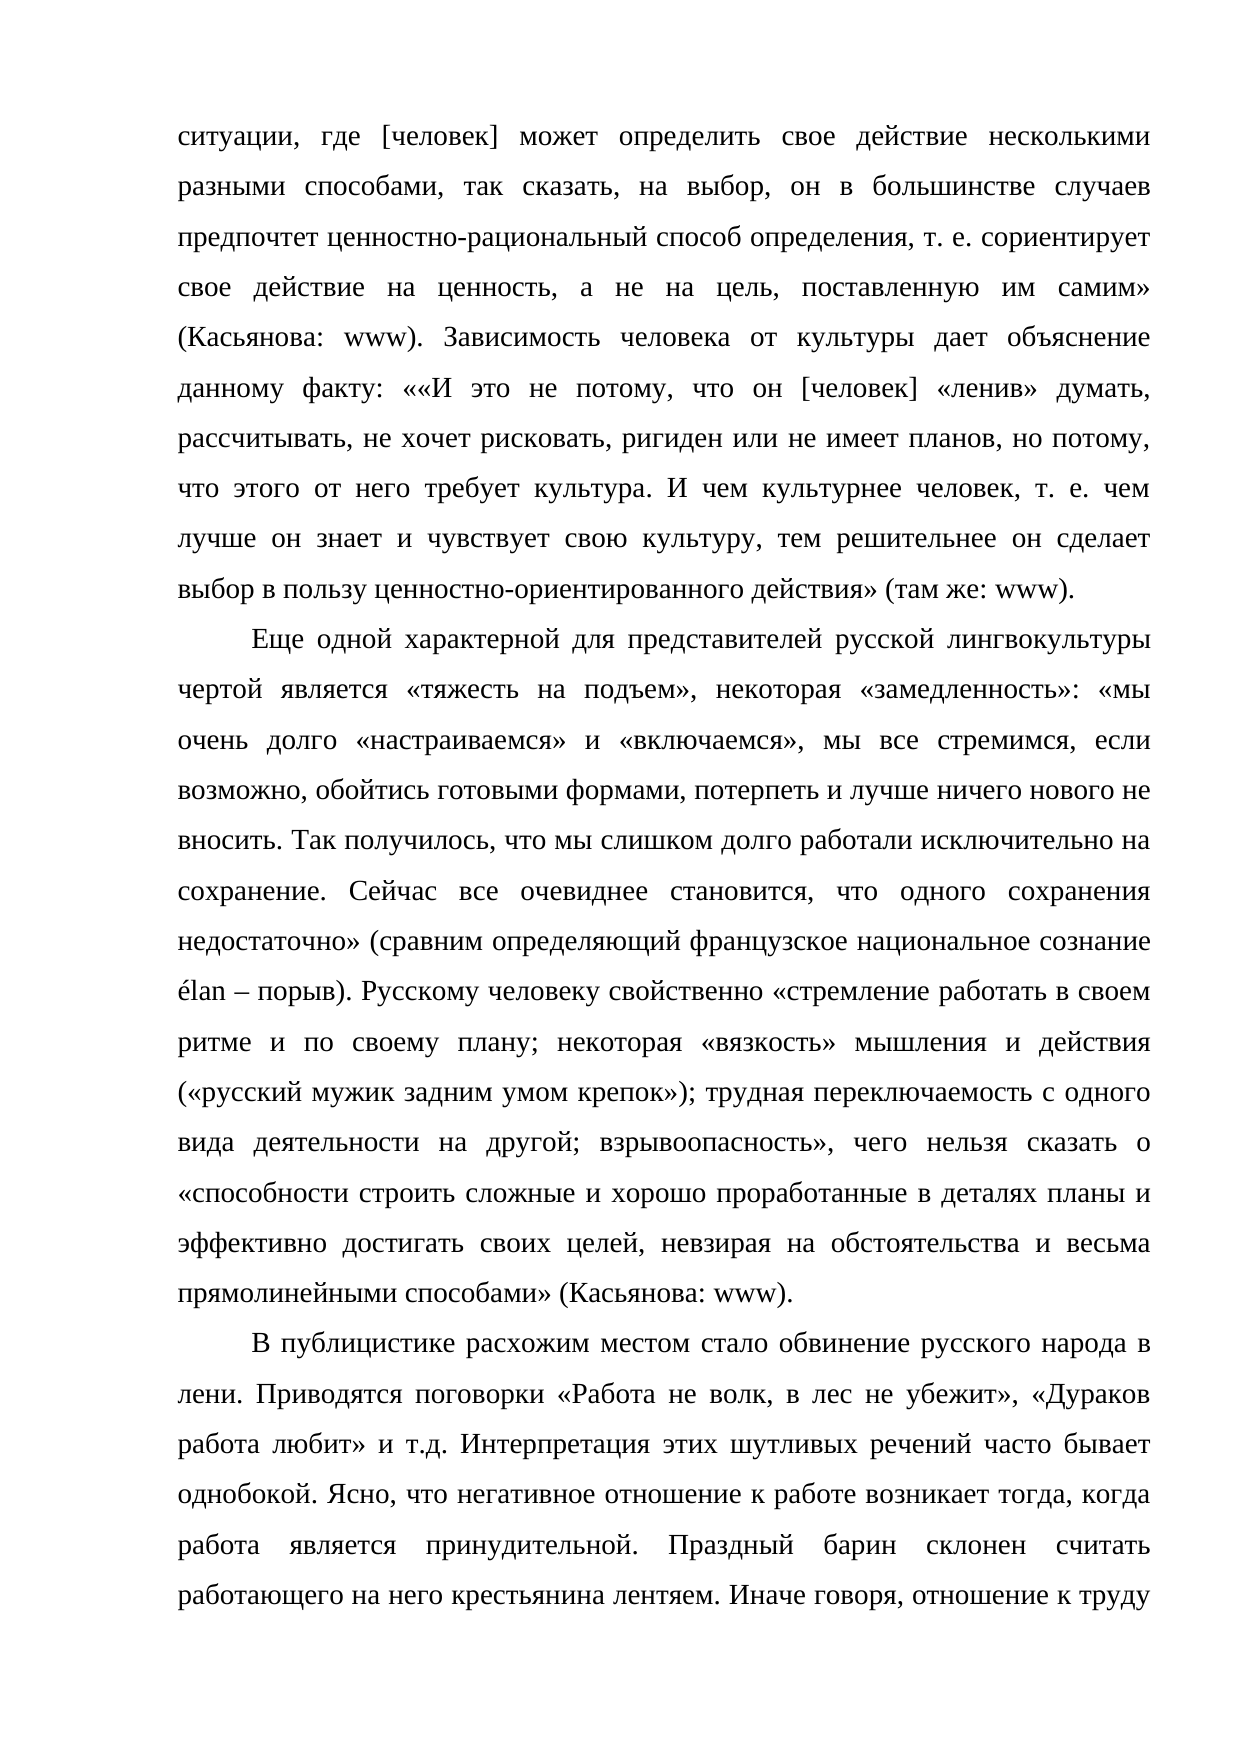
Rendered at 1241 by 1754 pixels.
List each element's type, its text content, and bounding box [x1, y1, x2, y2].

text Еще одной характерной для представителей русской лингвокультуры чертой является «тяжесть на подъем», некоторая «замедленность»: «мы очень долго «настраиваемся» и «включаемся», мы все стремимся, если возможно, обойтись готовыми формами, потерпеть и лучше ничего нового не вносить. Так получилось, что мы слишком долго работали исключительно на сохранение. Сейчас все очевиднее становится, что одного сохранения недостаточно» (сравним определяющий французское национальное сознание élan – порыв). Русскому человеку свойственно «стремление работать в своем ритме и по своему плану; некоторая «вязкость» мышления и действия («русский мужик задним умом крепок»); трудная переключаемость с одного вида деятельности на другой; взрывоопасность», чего нельзя сказать о «способности строить сложные и хорошо проработанные в деталях планы и эффективно достигать своих целей, невзирая на обстоятельства и весьма прямолинейными способами» (Касьянова: www). [177, 621, 1152, 1309]
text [177, 118, 1152, 604]
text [177, 1326, 1152, 1611]
